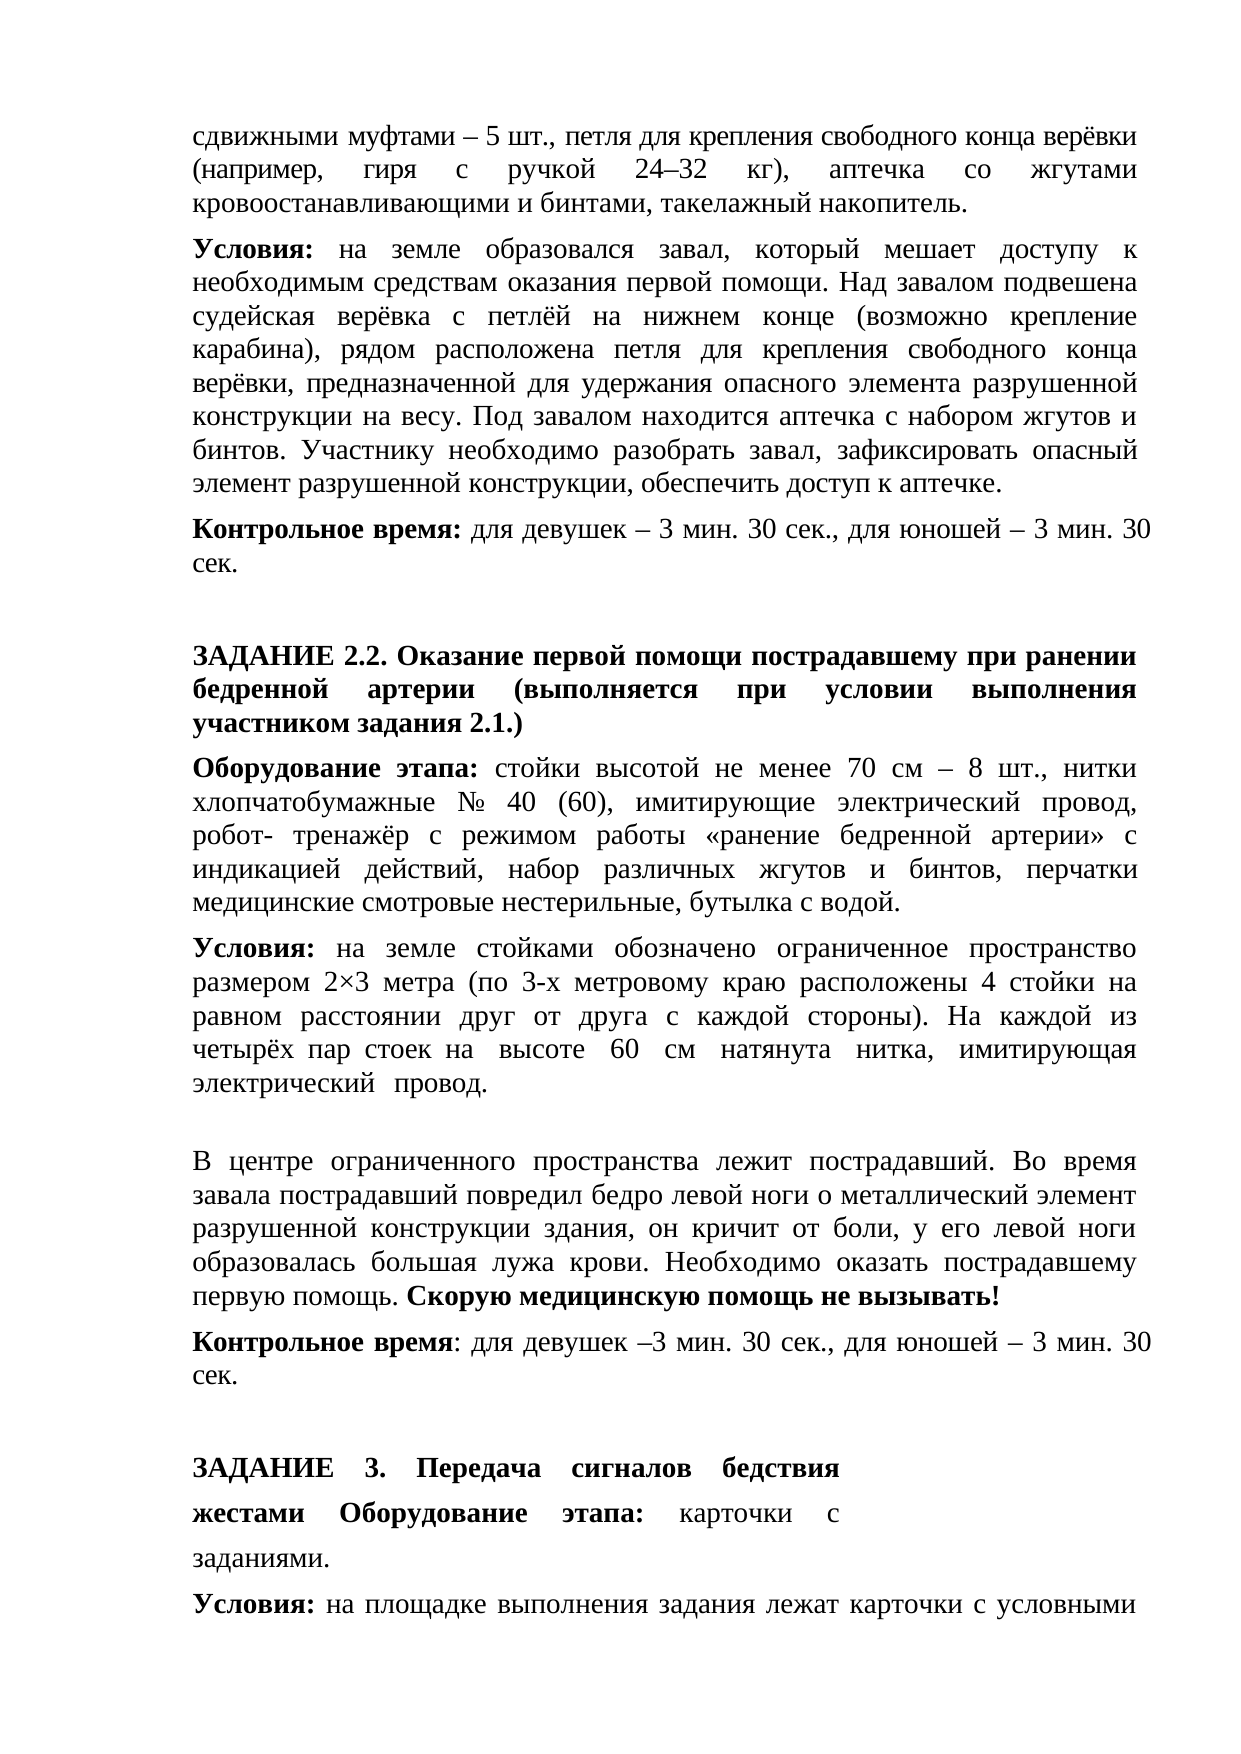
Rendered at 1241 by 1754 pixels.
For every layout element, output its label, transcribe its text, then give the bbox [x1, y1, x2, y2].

text Контрольное время: для девушек – 3 мин. 30 сек., для юношей – 3 мин. 30 сек. [192, 512, 1152, 579]
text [192, 1586, 1137, 1619]
text Оборудование этапа: стойки высотой не менее 70 см – 8 шт., нитки хлопчатобумажные № 40 (60), имитирующие электрический провод, робот- тренажёр с режимом работы «ранение бедренной артерии» с индикацией действий, набор различных жгутов и бинтов, перчатки медицинские смотровые нестерильные, бутылка с водой. [192, 750, 1138, 918]
text ЗАДАНИЕ 2.2. Оказание первой помощи пострадавшему при ранении бедренной артерии (выполняется при условии выполнения участником задания 2.1.) [192, 638, 1137, 738]
text В центре ограниченного пространства лежит пострадавший. Во время завала пострадавший повредил бедро левой ноги о металлический элемент разрушенной конструкции здания, он кричит от боли, у его левой ноги образовалась большая лужа крови. Необходимо оказать пострадавшему первую помощь. Скорую медицинскую помощь не вызывать! [192, 1143, 1138, 1311]
text Контрольное время: для девушек –3 мин. 30 сек., для юношей – 3 мин. 30 сек. [192, 1324, 1152, 1391]
text ЗАДАНИЕ 3. Передача сигналов бедствия жестами Оборудование этапа: карточки с заданиями. [192, 1450, 840, 1574]
text Условия: на земле стойками обозначено ограниченное пространство размером 2×3 метра (по 3-х метровому краю расположены 4 стойки на равном расстоянии друг от друга с каждой стороны). На каждой из четырёх пар стоек на высоте 60 см натянута нитка, имитирующая электрический провод. [192, 931, 1137, 1098]
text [192, 118, 1138, 219]
text Условия: на земле образовался завал, который мешает доступу к необходимым средствам оказания первой помощи. Над завалом подвешена судейская верёвка с петлёй на нижнем конце (возможно крепление карабина), рядом расположена петля для крепления свободного конца верёвки, предназначенной для удержания опасного элемента разрушенной конструкции на весу. Под завалом находится аптечка с набором жгутов и бинтов. Участнику необходимо разобрать завал, зафиксировать опасный элемент разрушенной конструкции, обеспечить доступ к аптечке. [192, 231, 1138, 499]
